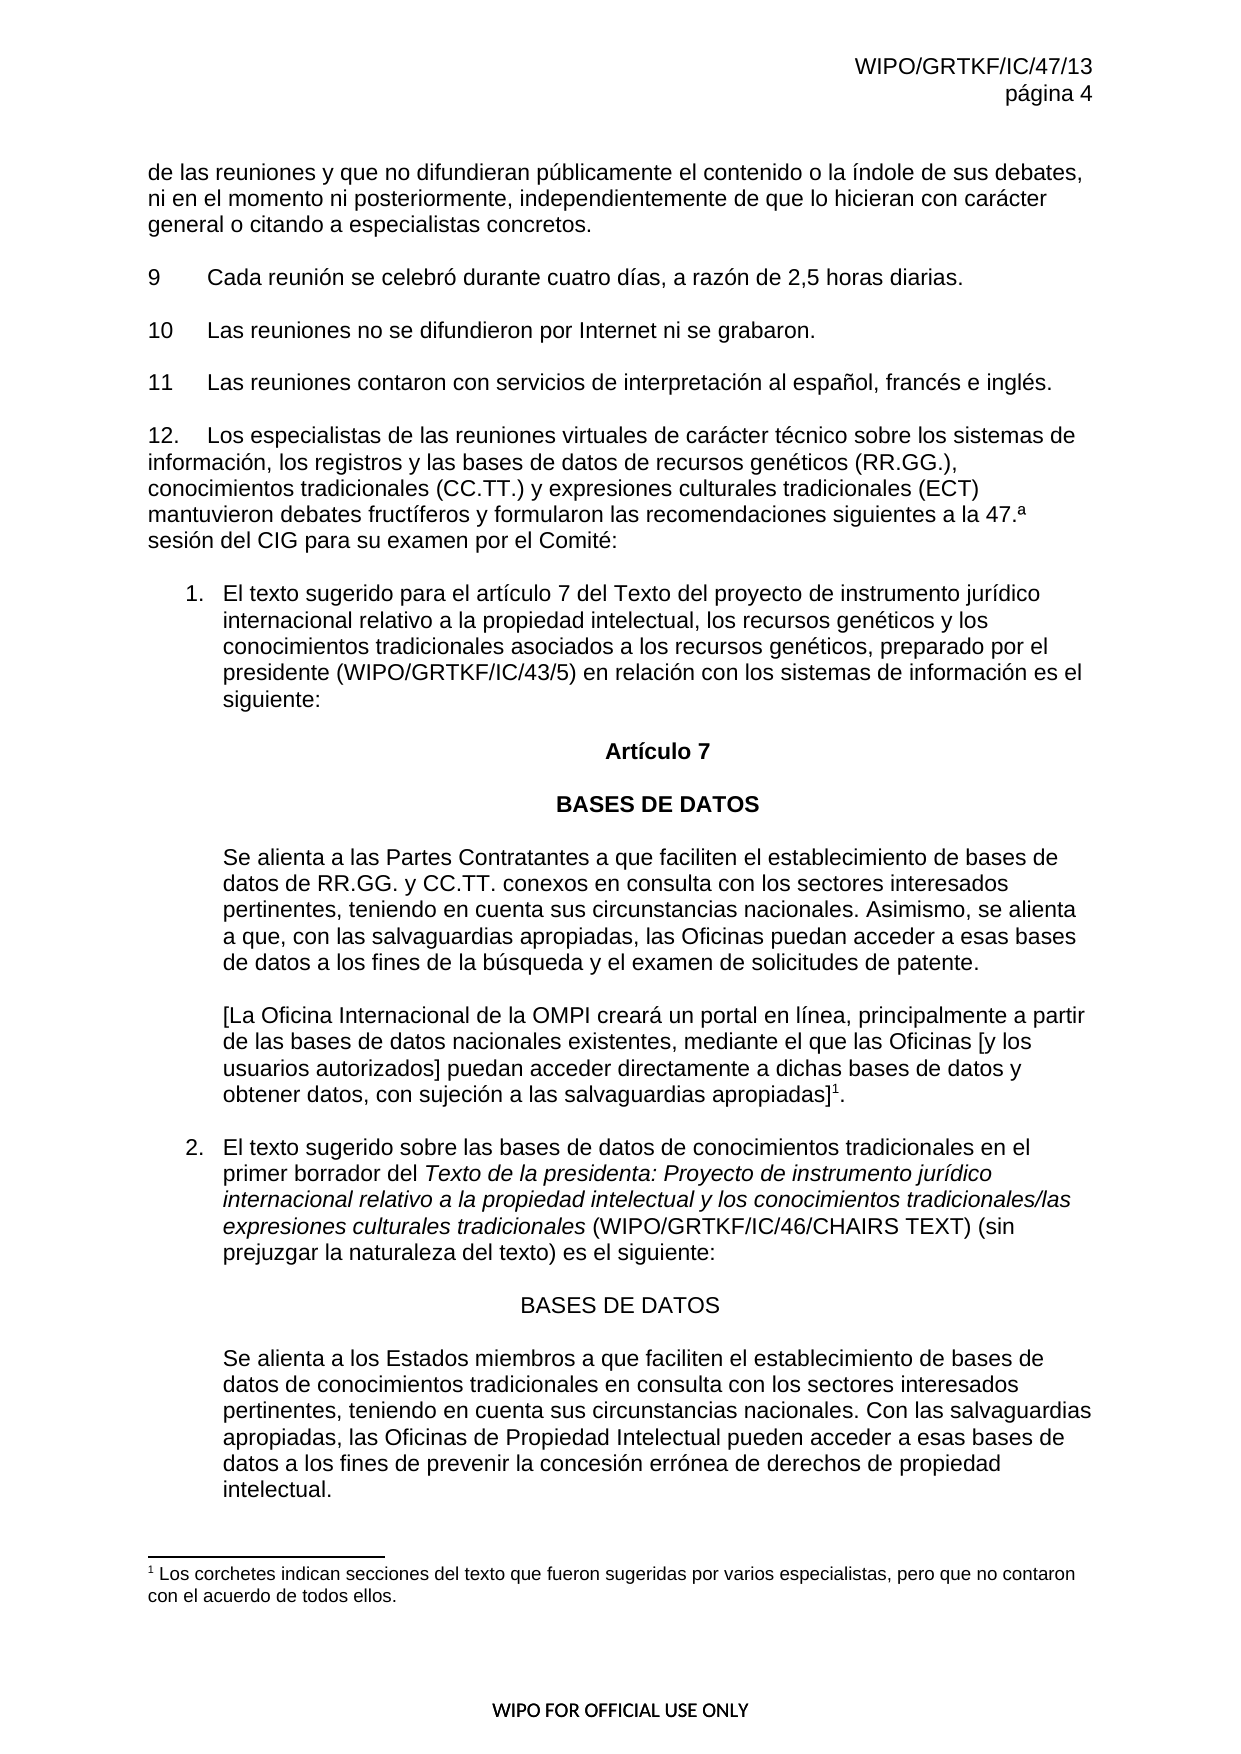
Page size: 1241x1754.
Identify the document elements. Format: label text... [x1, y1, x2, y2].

text Las reuniones no se difundieron por Internet ni se grabaron. [148, 317, 1093, 343]
text [La Oficina Internacional de la OMPI creará un portal en línea, principalmente a partir de las bases de datos nacionales existentes, mediante el que las Oficinas [y los usuarios autorizados] puedan acceder directamente a dichas bases de datos y obtener datos, con sujeción a las salvaguardias apropiadas]. [223, 1002, 1093, 1107]
text Artículo 7 [223, 738, 1093, 765]
text Se alienta a las Partes Contratantes a que faciliten el establecimiento de bases de datos de RR.GG. y CC.TT. conexos en consulta con los sectores interesados pertinentes, teniendo en cuenta sus circunstancias nacionales. Asimismo, se alienta a que, con las salvaguardias apropiadas, las Oficinas puedan acceder a esas bases de datos a los fines de la búsqueda y el examen de solicitudes de patente. [223, 844, 1093, 976]
text BASES DE DATOS [148, 1292, 1093, 1318]
text BASES DE DATOS [223, 791, 1093, 817]
text Cada reunión se celebró durante cuatro días, a razón de 2,5 horas diarias. [148, 264, 1093, 290]
text Se alienta a los Estados miembros a que faciliten el establecimiento de bases de datos de conocimientos tradicionales en consulta con los sectores interesados pertinentes, teniendo en cuenta sus circunstancias nacionales. Con las salvaguardias apropiadas, las Oficinas de Propiedad Intelectual pueden acceder a esas bases de datos a los fines de prevenir la concesión errónea de derechos de propiedad intelectual. [223, 1344, 1093, 1503]
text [148, 158, 1093, 238]
text 12. Los especialistas de las reuniones virtuales de carácter técnico sobre los sistemas de información, los registros y las bases de datos de recursos genéticos (RR.GG.), conocimientos tradicionales (CC.TT.) y expresiones culturales tradicionales (ECT) mantuvieron debates fructíferos y formularon las recomendaciones siguientes a la 47.ª sesión del CIG para su examen por el Comité: [148, 422, 1093, 554]
list El texto sugerido sobre las bases de datos de conocimientos tradicionales en el primer borrador del Texto de la presidenta: Proyecto de instrumento jurídico internacional relativo a la propiedad intelectual y los conocimientos tradicionales/las expresiones culturales tradicionales (WIPO/GRTKF/IC/46/CHAIRS TEXT) (sin prejuzgar la naturaleza del texto) es el siguiente: [185, 1134, 1093, 1265]
list El texto sugerido para el artículo 7 del Texto del proyecto de instrumento jurídico internacional relativo a la propiedad intelectual, los recursos genéticos y los conocimientos tradicionales asociados a los recursos genéticos, preparado por el presidente (WIPO/GRTKF/IC/43/5) en relación con los sistemas de información es el siguiente: [185, 580, 1093, 712]
text Las reuniones contaron con servicios de interpretación al español, francés e inglés. [148, 369, 1093, 396]
